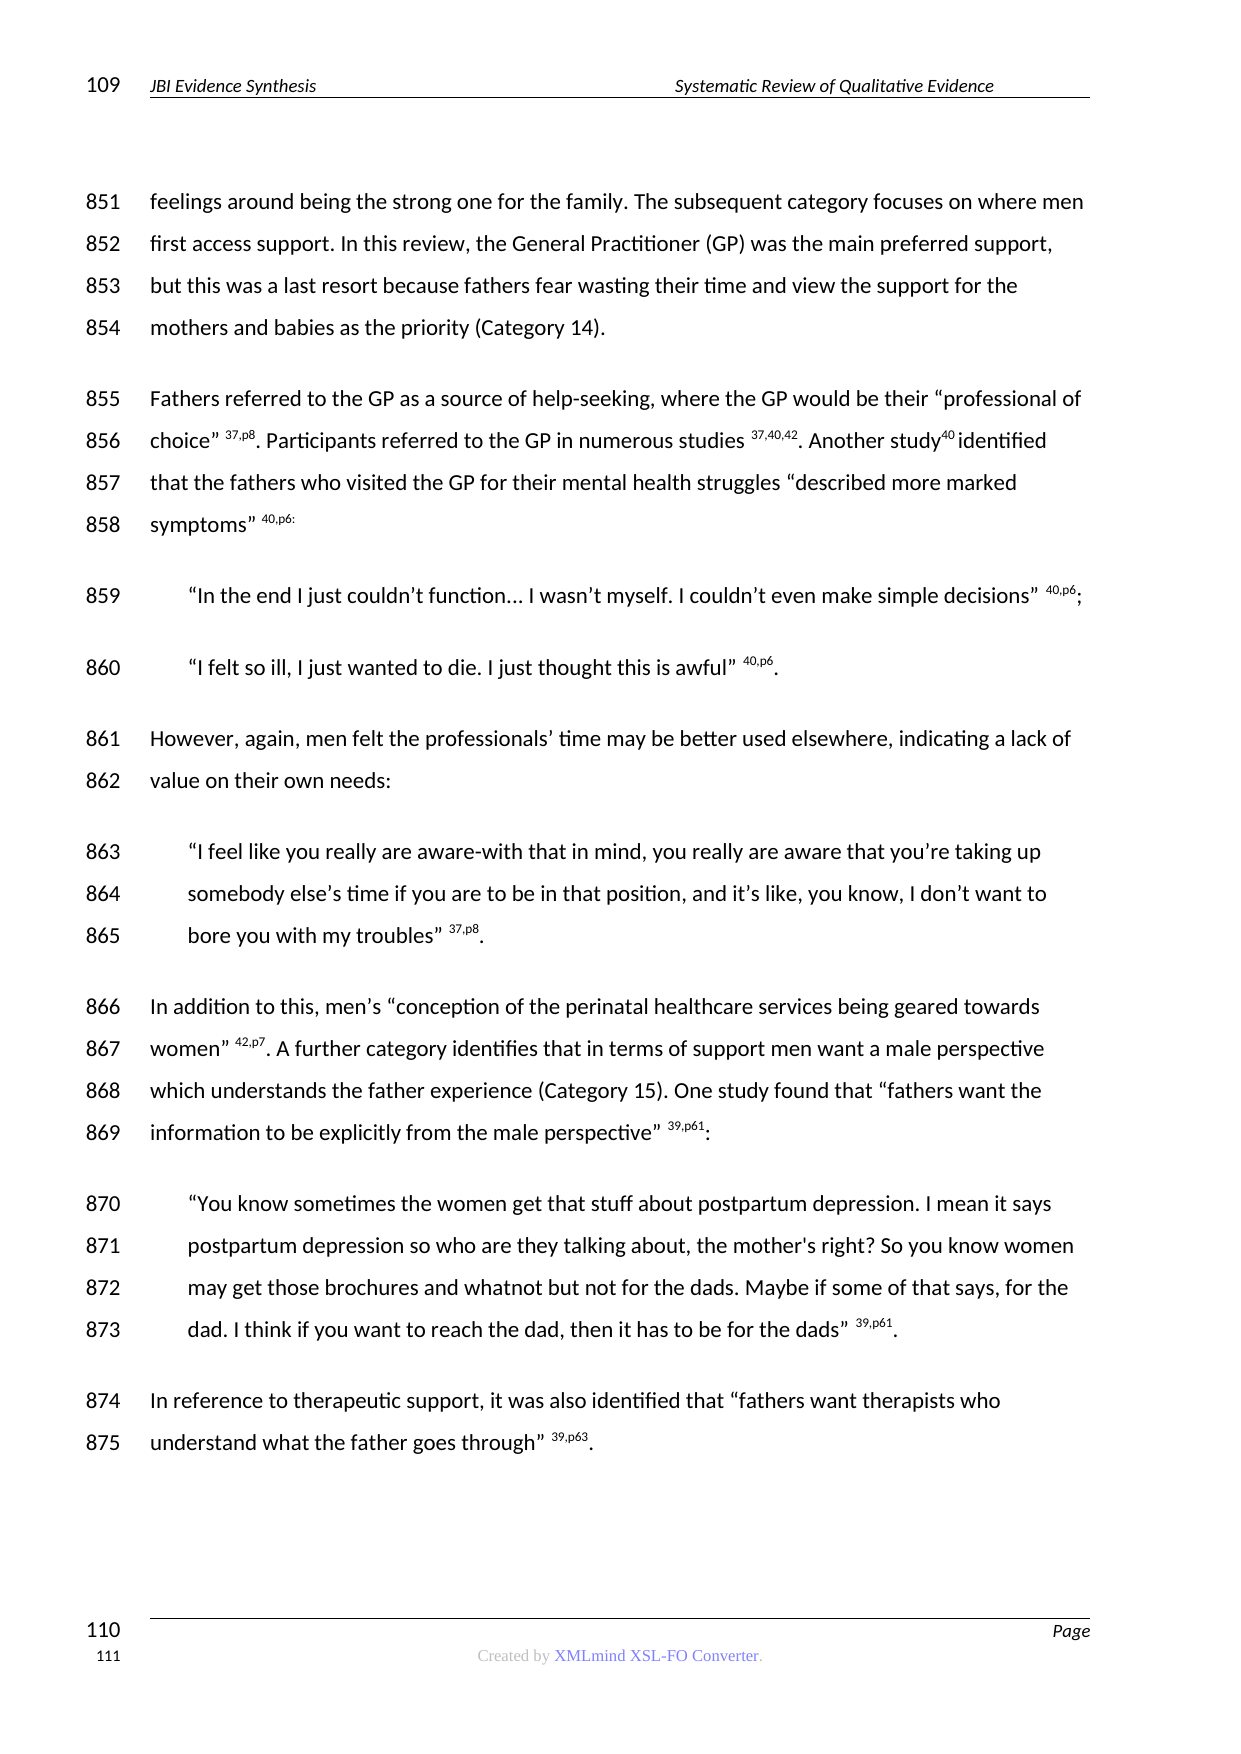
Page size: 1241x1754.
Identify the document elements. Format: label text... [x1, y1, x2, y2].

text “I felt so ill, I just wanted to die. I just thought this is awful” 40,p6. [187, 653, 1090, 681]
text However, again, men felt the professionals’ time may be better used elsewhere, indicating a lack of value on their own needs: [150, 724, 1090, 794]
text In reference to therapeutic support, it was also identified that “fathers want therapists who understand what the father goes through” 39,p63. [150, 1386, 1090, 1456]
text “In the end I just couldn’t function... I wasn’t myself. I couldn’t even make simple decisions” 40,p6; [187, 581, 1090, 609]
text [150, 187, 1090, 341]
text Fathers referred to the GP as a source of help-seeking, where the GP would be their “professional of choice” 37,p8. Participants referred to the GP in numerous studies 37,40,42. Another study40 identified that the fathers who visited the GP for their mental health struggles “described more marked symptoms” 40,p6: [150, 384, 1090, 538]
text “You know sometimes the women get that stuff about postpartum depression. I mean it says postpartum depression so who are they talking about, the mother's right? So you know women may get those brochures and whatnot but not for the dads. Maybe if some of that says, for the dad. I think if you want to reach the dad, then it has to be for the dads” 39,p61. [187, 1189, 1090, 1343]
text “I feel like you really are aware-with that in mind, you really are aware that you’re taking up somebody else’s time if you are to be in that position, and it’s like, you know, I don’t want to bore you with my troubles” 37,p8. [187, 837, 1090, 949]
text In addition to this, men’s “conception of the perinatal healthcare services being geared towards women” 42,p7. A further category identifies that in terms of support men want a male perspective which understands the father experience (Category 15). One study found that “fathers want the information to be explicitly from the male perspective” 39,p61: [150, 992, 1090, 1146]
